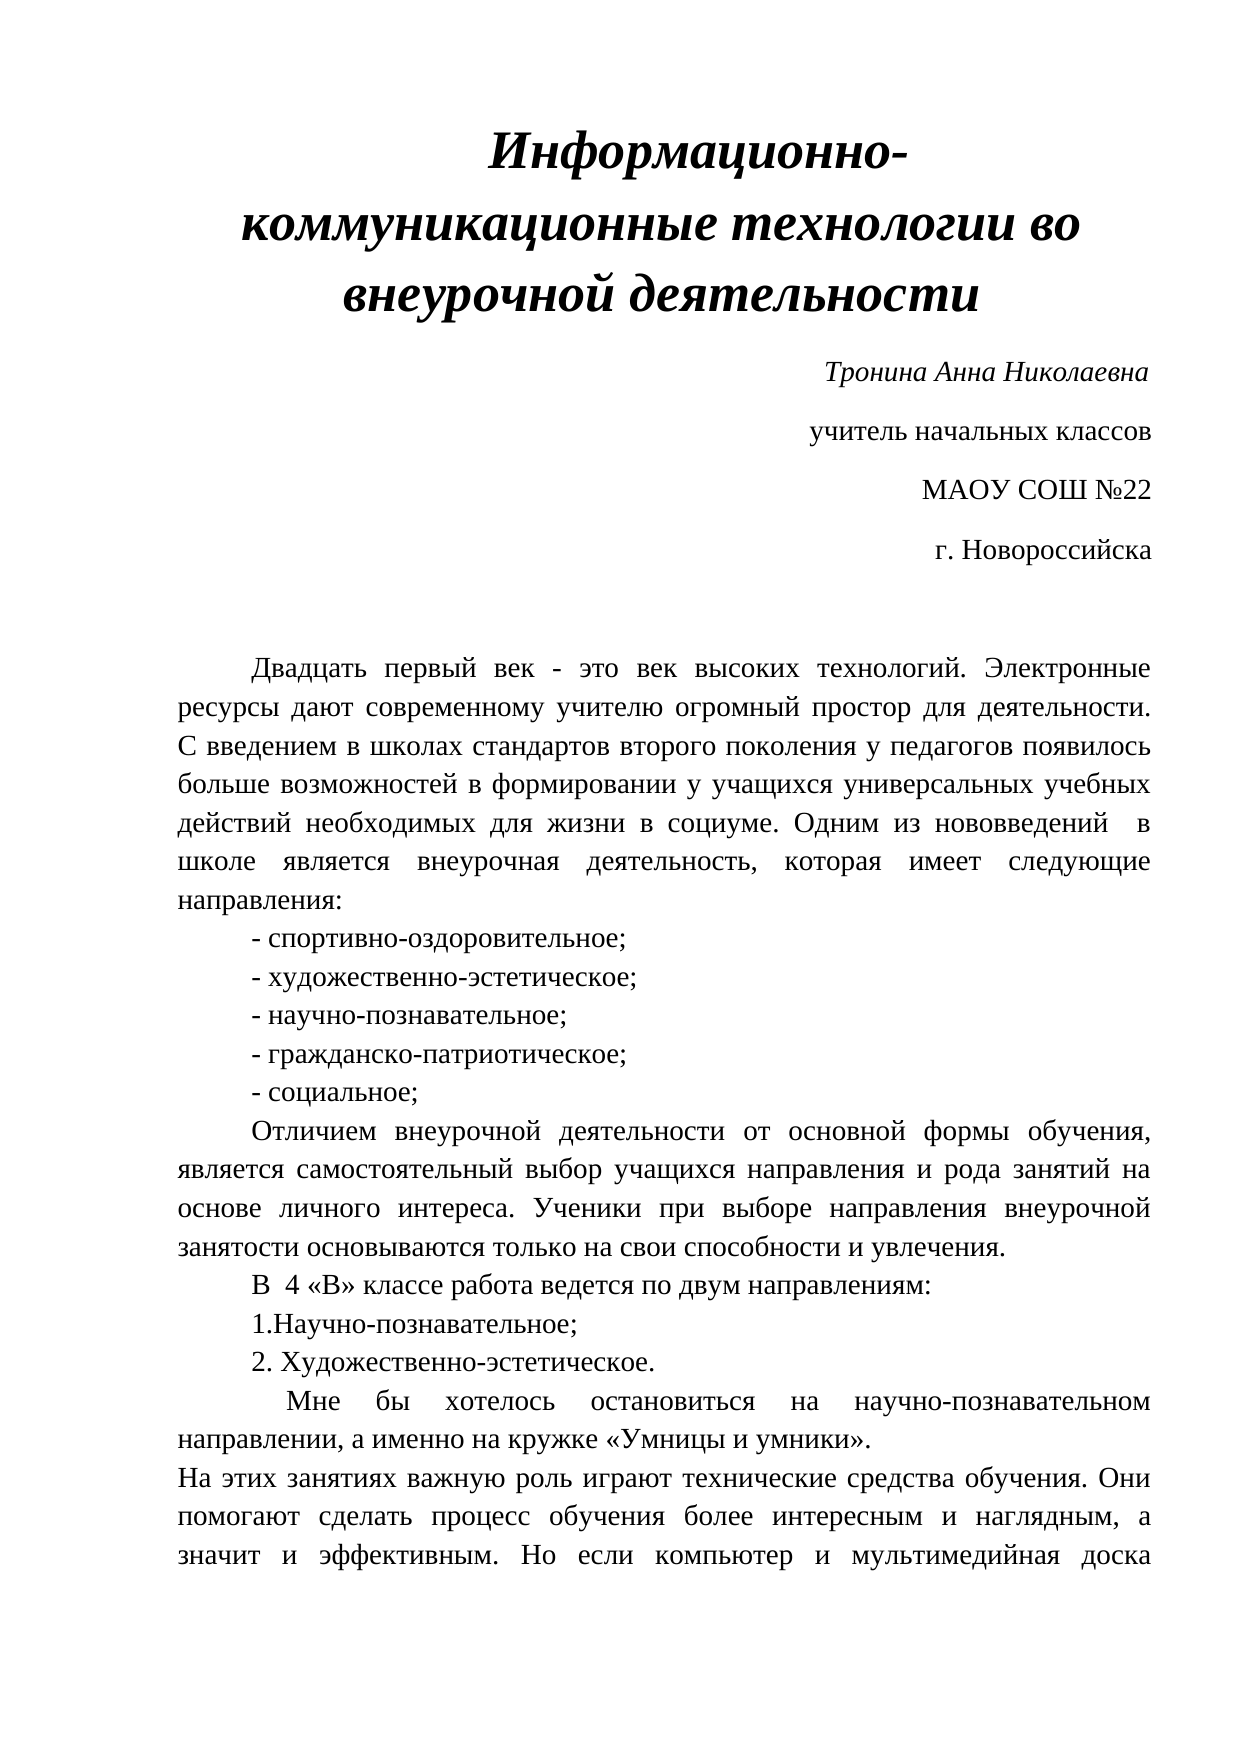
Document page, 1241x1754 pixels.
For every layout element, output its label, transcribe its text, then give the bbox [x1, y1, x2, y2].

text МАОУ СОШ №22 [177, 472, 1152, 506]
text - художественно-эстетическое; [177, 959, 1152, 992]
text Двадцать первый век - это век высоких технологий. Электронные ресурсы дают современному учителю огромный простор для деятельности. С введением в школах стандартов второго поколения у педагогов появилось больше возможностей в формировании у учащихся универсальных учебных действий необходимых для жизни в социуме. Одним из нововведений в школе является внеурочная деятельность, которая имеет следующие направления: [177, 651, 1152, 915]
text В 4 «В» классе работа ведется по двум направлениям: [177, 1267, 1152, 1301]
text - спортивно-оздоровительное; [177, 920, 1152, 954]
text учитель начальных классов [177, 413, 1152, 447]
text - гражданско-патриотическое; [177, 1036, 1152, 1069]
text - научно-познавательное; [177, 997, 1152, 1031]
text Отличием внеурочной деятельности от основной формы обучения, является самостоятельный выбор учащихся направления и рода занятий на основе личного интереса. Ученики при выборе направления внеурочной занятости основываются только на свои способности и увлечения. [177, 1113, 1152, 1262]
text - социальное; [177, 1074, 1152, 1108]
text 1.Научно-познавательное; [177, 1306, 1152, 1339]
text Мне бы хотелось остановиться на научно-познавательном направлении, а именно на кружке «Умницы и умники». [177, 1383, 1152, 1455]
text 2. Художественно-эстетическое. [177, 1344, 1152, 1378]
text Информационно-коммуникационные технологии во внеурочной деятельности [177, 118, 1152, 323]
text г. Новороссийска [177, 532, 1152, 565]
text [177, 1460, 1152, 1571]
text Тронина Анна Николаевна [177, 354, 1152, 387]
